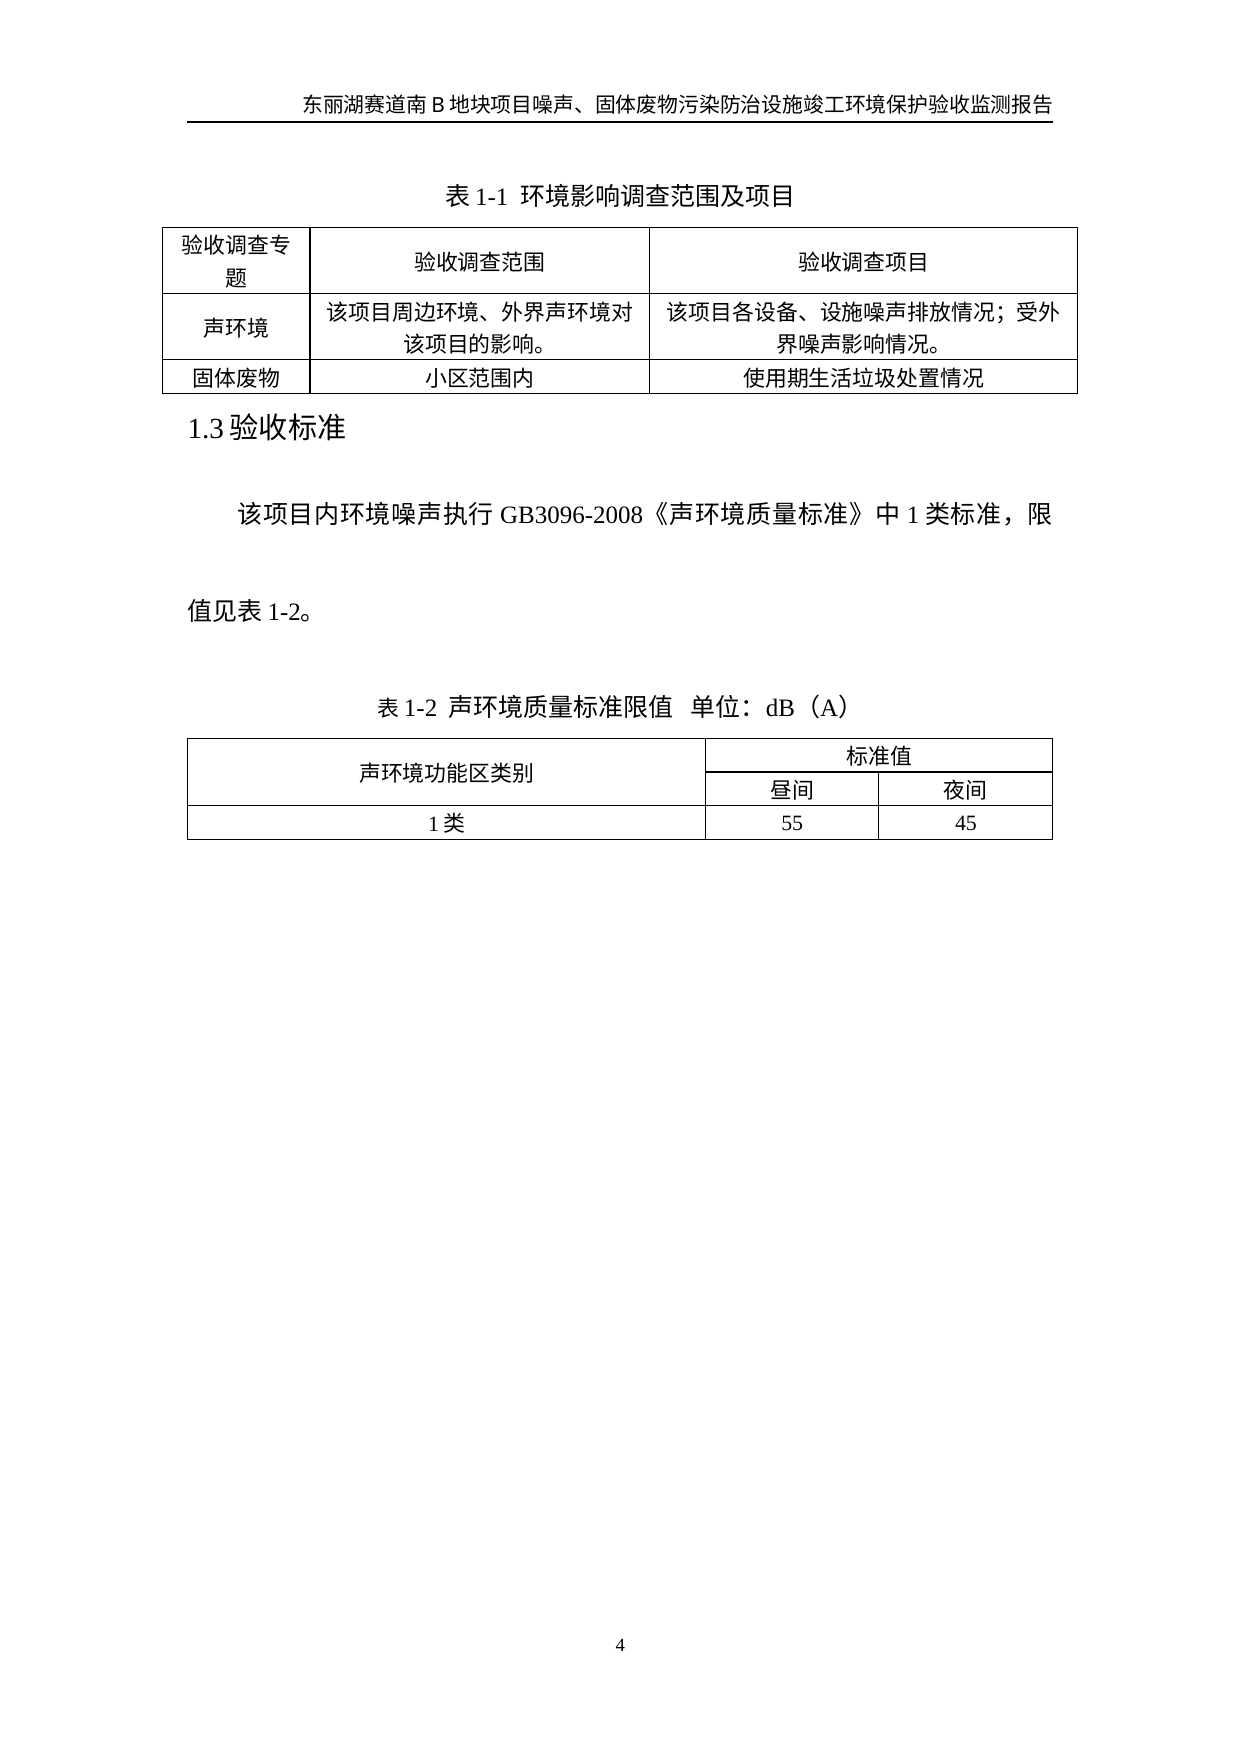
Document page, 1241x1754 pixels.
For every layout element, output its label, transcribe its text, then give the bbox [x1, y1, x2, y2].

table_cell 55 [706, 806, 878, 838]
text 该项目内环境噪声执行GB3096-2008《声环境质量标准》中1类标准，限值见表1-2。 [187, 480, 1053, 642]
table_header 验收调查专题 [163, 228, 309, 293]
table_cell 使用期生活垃圾处置情况 [650, 360, 1077, 393]
text 表1-2 声环境质量标准限值 单位：dB（A） [187, 673, 1053, 738]
table_header 声环境功能区类别 [188, 739, 705, 805]
table_cell 固体废物 [163, 360, 309, 393]
table_cell 昼间 [706, 773, 878, 805]
text 表1-1 环境影响调查范围及项目 [187, 162, 1053, 227]
table_cell 该项目周边环境、外界声环境对该项目的影响。 [311, 294, 649, 359]
table_header 验收调查范围 [311, 228, 649, 293]
table_cell 小区范围内 [311, 360, 649, 393]
table_cell 声环境 [163, 294, 309, 359]
subtitle 1.3验收标准 [187, 394, 1053, 459]
table_cell 夜间 [879, 773, 1052, 805]
table_cell 该项目各设备、设施噪声排放情况；受外界噪声影响情况。 [650, 294, 1077, 359]
table_header 验收调查项目 [650, 228, 1077, 293]
table_header 标准值 [706, 739, 1052, 771]
table_cell 45 [879, 806, 1052, 838]
table_cell 1类 [188, 806, 705, 838]
